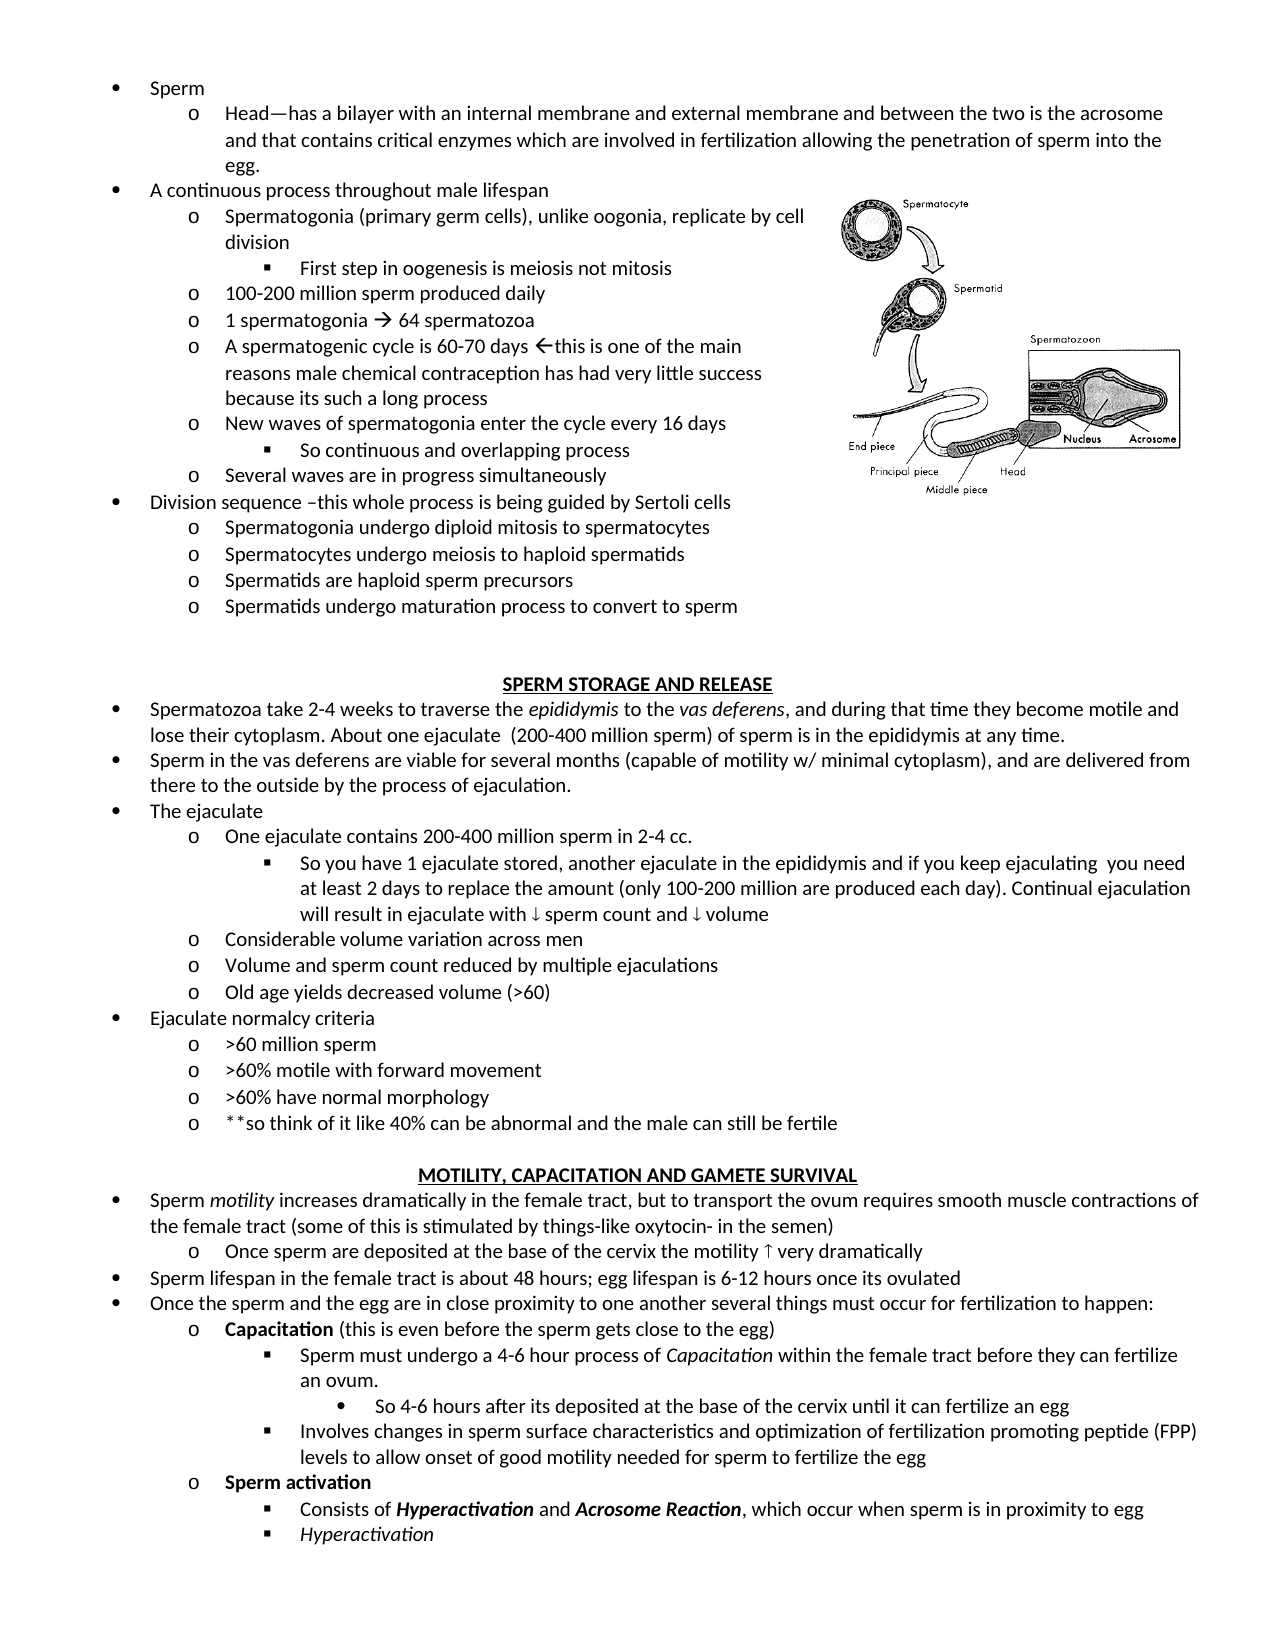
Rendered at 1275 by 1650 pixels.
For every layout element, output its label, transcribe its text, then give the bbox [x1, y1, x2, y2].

list >60% motile with forward movement [187, 1057, 1200, 1084]
list New waves of spermatogonia enter the cycle every 16 days [187, 411, 825, 437]
list 1 spermatogonia 64 spermatozoa [187, 307, 825, 333]
list **so think of it like 40% can be abnormal and the male can still be fertile [187, 1110, 1200, 1137]
list Spermatids are haploid sperm precursors [187, 567, 1200, 594]
list >60% have normal morphology [187, 1084, 1200, 1110]
list A spermatogenic cycle is 60-70 days this is one of the main reasons male chemical contraception has had very little success because its such a long process [187, 333, 825, 411]
list Spermatogonia undergo diploid mitosis to spermatocytes [187, 514, 1200, 541]
text MOTILITY, CAPACITATION AND GAMETE SURVIVAL [75, 1162, 1200, 1188]
list A continuous process throughout male lifespan [112, 178, 1200, 203]
list 100-200 million sperm produced daily [187, 280, 825, 307]
list Ejaculate normalcy criteria [112, 1006, 1200, 1031]
list Involves changes in sperm surface characteristics and optimization of fertilization promoting peptide (FPP) levels to allow onset of good motility needed for sperm to fertilize the egg [262, 1418, 1200, 1469]
list So you have 1 ejaculate stored, another ejaculate in the epididymis and if you keep ejaculating you need at least 2 days to replace the amount (only 100-200 million are produced each day). Continual ejaculation will result in ejaculate with sperm count and volume [262, 850, 1200, 926]
list >60 million sperm [187, 1031, 1200, 1057]
text SPERM STORAGE AND RELEASE [75, 671, 1200, 696]
list First step in oogenesis is meiosis not mitosis [262, 255, 825, 280]
list Division sequence –this whole process is being guided by Sertoli cells [112, 489, 1200, 514]
list Hyperactivation [262, 1521, 1200, 1547]
list Consists of Hyperactivation and Acrosome Reaction, which occur when sperm is in proximity to egg [262, 1496, 1200, 1521]
list Sperm activation [187, 1469, 1200, 1496]
list Considerable volume variation across men [187, 926, 1200, 953]
list Several waves are in progress simultaneously [187, 462, 825, 489]
list Old age yields decreased volume (>60) [187, 979, 1200, 1006]
list So continuous and overlapping process [262, 437, 825, 462]
list Spermatids undergo maturation process to convert to sperm [187, 594, 1200, 620]
list Once sperm are deposited at the base of the cervix the motility very dramatically [187, 1238, 1200, 1265]
list Sperm lifespan in the female tract is about 48 hours; egg lifespan is 6-12 hours once its ovulated [112, 1265, 1200, 1290]
list Head—has a bilayer with an internal membrane and external membrane and between the two is the acrosome and that contains critical enzymes which are involved in fertilization allowing the penetration of sperm into the egg. [187, 100, 1200, 178]
list One ejaculate contains 200-400 million sperm in 2-4 cc. [187, 823, 1200, 850]
list Once the sperm and the egg are in close proximity to one another several things must occur for fertilization to happen: [112, 1290, 1200, 1316]
list Volume and sperm count reduced by multiple ejaculations [187, 953, 1200, 979]
list Sperm in the vas deferens are viable for several months (capable of motility w/ minimal cytoplasm), and are delivered from there to the outside by the process of ejaculation. [112, 747, 1200, 798]
list Capacitation (this is even before the sperm gets close to the egg) [187, 1316, 1200, 1342]
list So 4-6 hours after its deposited at the base of the cervix until it can fertilize an egg [337, 1393, 1200, 1418]
list Sperm [112, 75, 1200, 100]
list Spermatozoa take 2-4 weeks to traverse the epididymis to the vas deferens, and during that time they become motile and lose their cytoplasm. About one ejaculate (200-400 million sperm) of sperm is in the epididymis at any time. [112, 696, 1200, 747]
list Sperm motility increases dramatically in the female tract, but to transport the ovum requires smooth muscle contractions of the female tract (some of this is stimulated by things-like oxytocin- in the semen) [112, 1188, 1200, 1238]
list Spermatogonia (primary germ cells), unlike oogonia, replicate by cell division [187, 203, 825, 255]
list Sperm must undergo a 4-6 hour process of Capacitation within the female tract before they can fertilize an ovum. [262, 1342, 1200, 1393]
picture [825, 189, 1197, 500]
list Spermatocytes undergo meiosis to haploid spermatids [187, 541, 1200, 567]
list The ejaculate [112, 798, 1200, 823]
